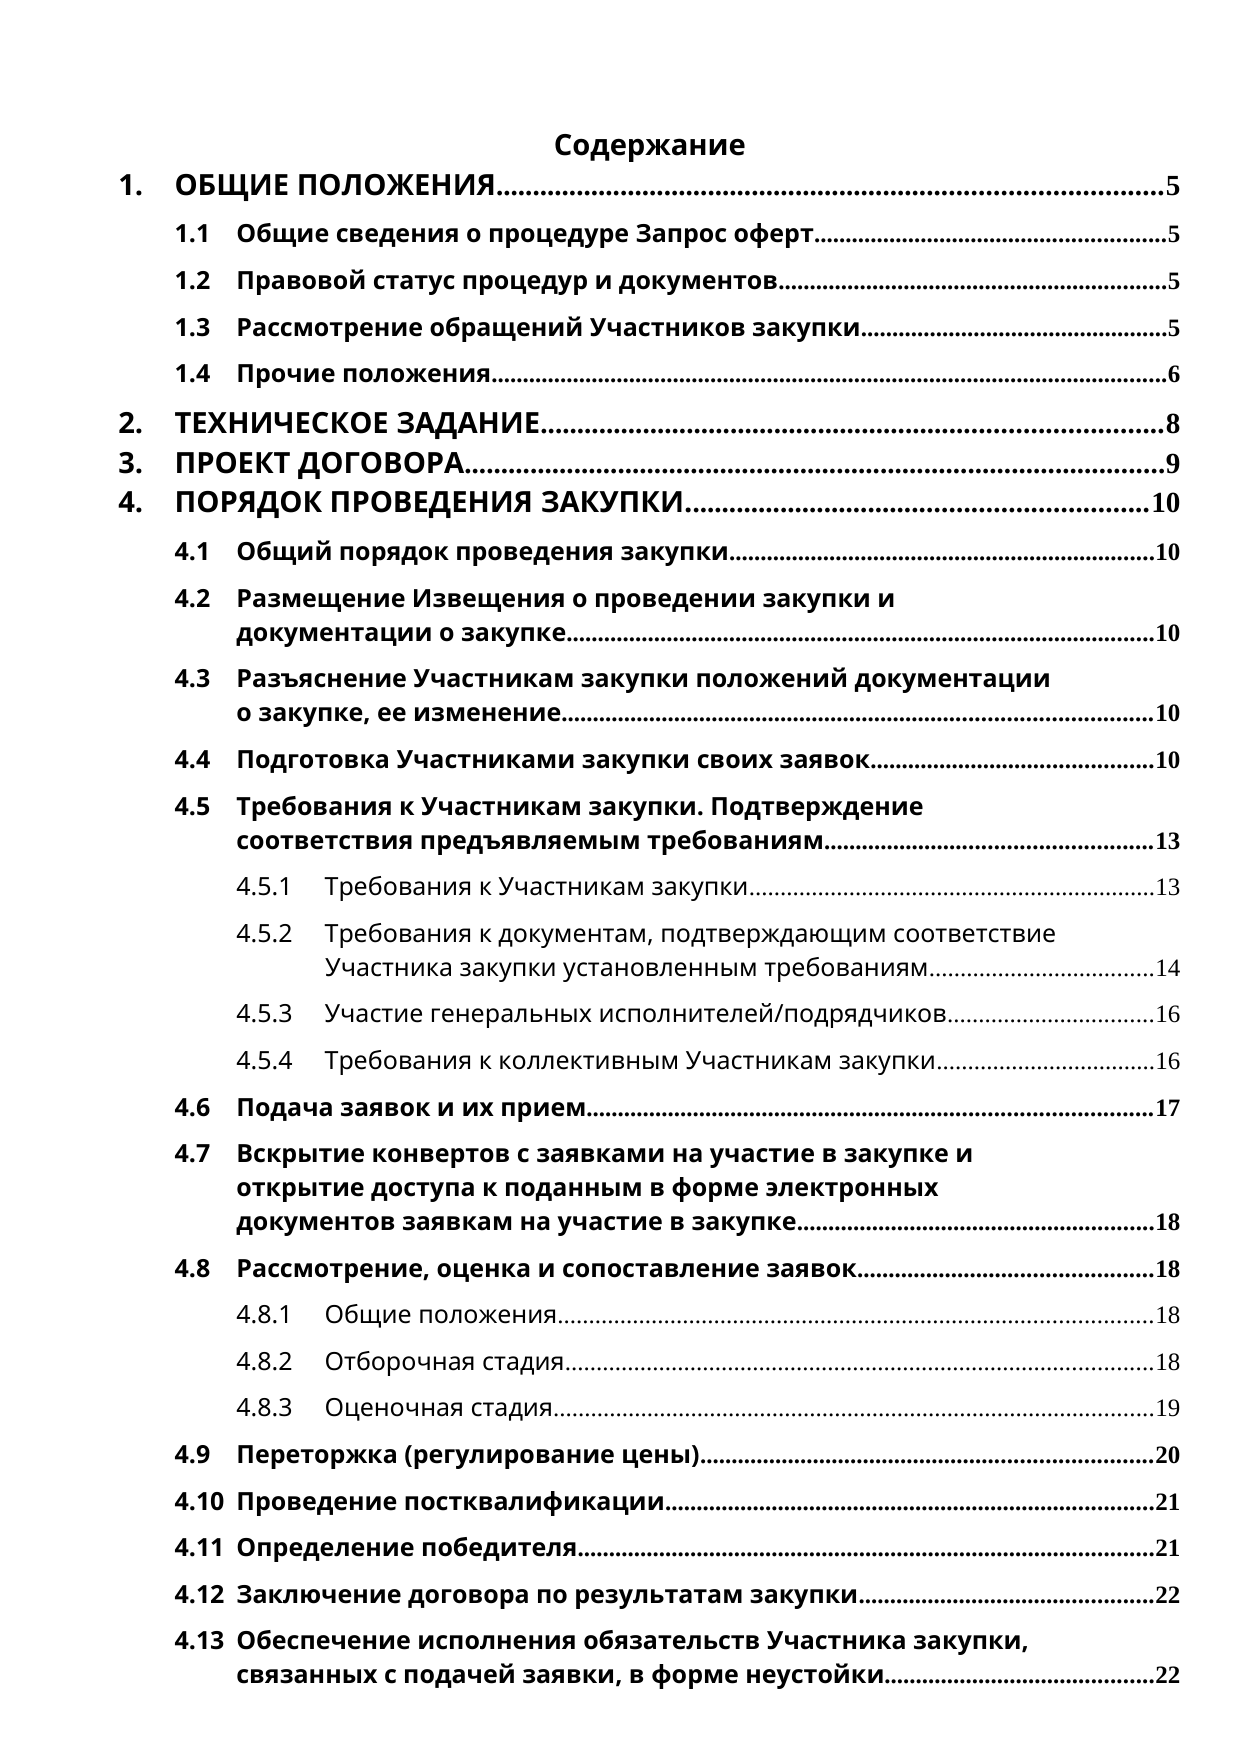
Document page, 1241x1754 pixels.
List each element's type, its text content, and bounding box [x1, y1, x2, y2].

text 4.13 Обеспечение исполнения обязательств Участника закупки, связанных с подачей заявки, в форме неустойки 22 [174, 1623, 1063, 1691]
text 4.5 Требования к Участникам закупки. Подтверждение соответствия предъявляемым требованиям 13 [174, 788, 1063, 856]
text 4.11 Определение победителя 21 [174, 1530, 1063, 1564]
text Содержание [118, 124, 1181, 164]
text 4.1 Общий порядок проведения закупки 10 [174, 534, 1063, 568]
text 4.5.4 Требования к коллективным Участникам закупки 16 [236, 1043, 1063, 1077]
text 4.5.2 Требования к документам, подтверждающим соответствие Участника закупки установленным требованиям 14 [236, 915, 1063, 983]
text 1.2 Правовой статус процедур и документов 5 [174, 263, 1063, 297]
text 4.8.3 Оценочная стадия 19 [236, 1390, 1063, 1424]
text 4.7 Вскрытие конвертов с заявками на участие в закупке и открытие доступа к поданным в форме электронных документов заявкам на участие в закупке 18 [174, 1136, 1063, 1238]
text 1.4 Прочие положения 6 [174, 356, 1063, 390]
text 4.8.1 Общие положения 18 [236, 1297, 1063, 1331]
text 4.5.3 Участие генеральных исполнителей/подрядчиков 16 [236, 996, 1063, 1030]
text 4.5.1 Требования к Участникам закупки 13 [236, 869, 1063, 903]
text 1. Общие положения 5 [118, 164, 1063, 203]
text 2. Техническое задание 8 [118, 402, 1063, 442]
text 4.4 Подготовка Участниками закупки своих заявок 10 [174, 742, 1063, 776]
text 4.8.2 Отборочная стадия 18 [236, 1343, 1063, 1378]
text 4.12 Заключение договора по результатам закупки 22 [174, 1576, 1063, 1610]
text 1.1 Общие сведения о процедуре Запрос оферт 5 [174, 216, 1063, 250]
text 3. Проект договора 9 [118, 442, 1063, 482]
text 4.9 Переторжка (регулирование цены) 20 [174, 1437, 1063, 1471]
text 4.6 Подача заявок и их прием 17 [174, 1089, 1063, 1123]
text 4.10 Проведение постквалификации 21 [174, 1483, 1063, 1517]
text 1.3 Рассмотрение обращений Участников закупки 5 [174, 309, 1063, 343]
text 4.8 Рассмотрение, оценка и сопоставление заявок 18 [174, 1250, 1063, 1284]
text 4.3 Разъяснение Участникам закупки положений документации о закупке, ее изменение 10 [174, 661, 1063, 729]
text 4.2 Размещение Извещения о проведении закупки и документации о закупке 10 [174, 580, 1063, 648]
text 4. Порядок проведения закупки. 10 [118, 482, 1063, 521]
